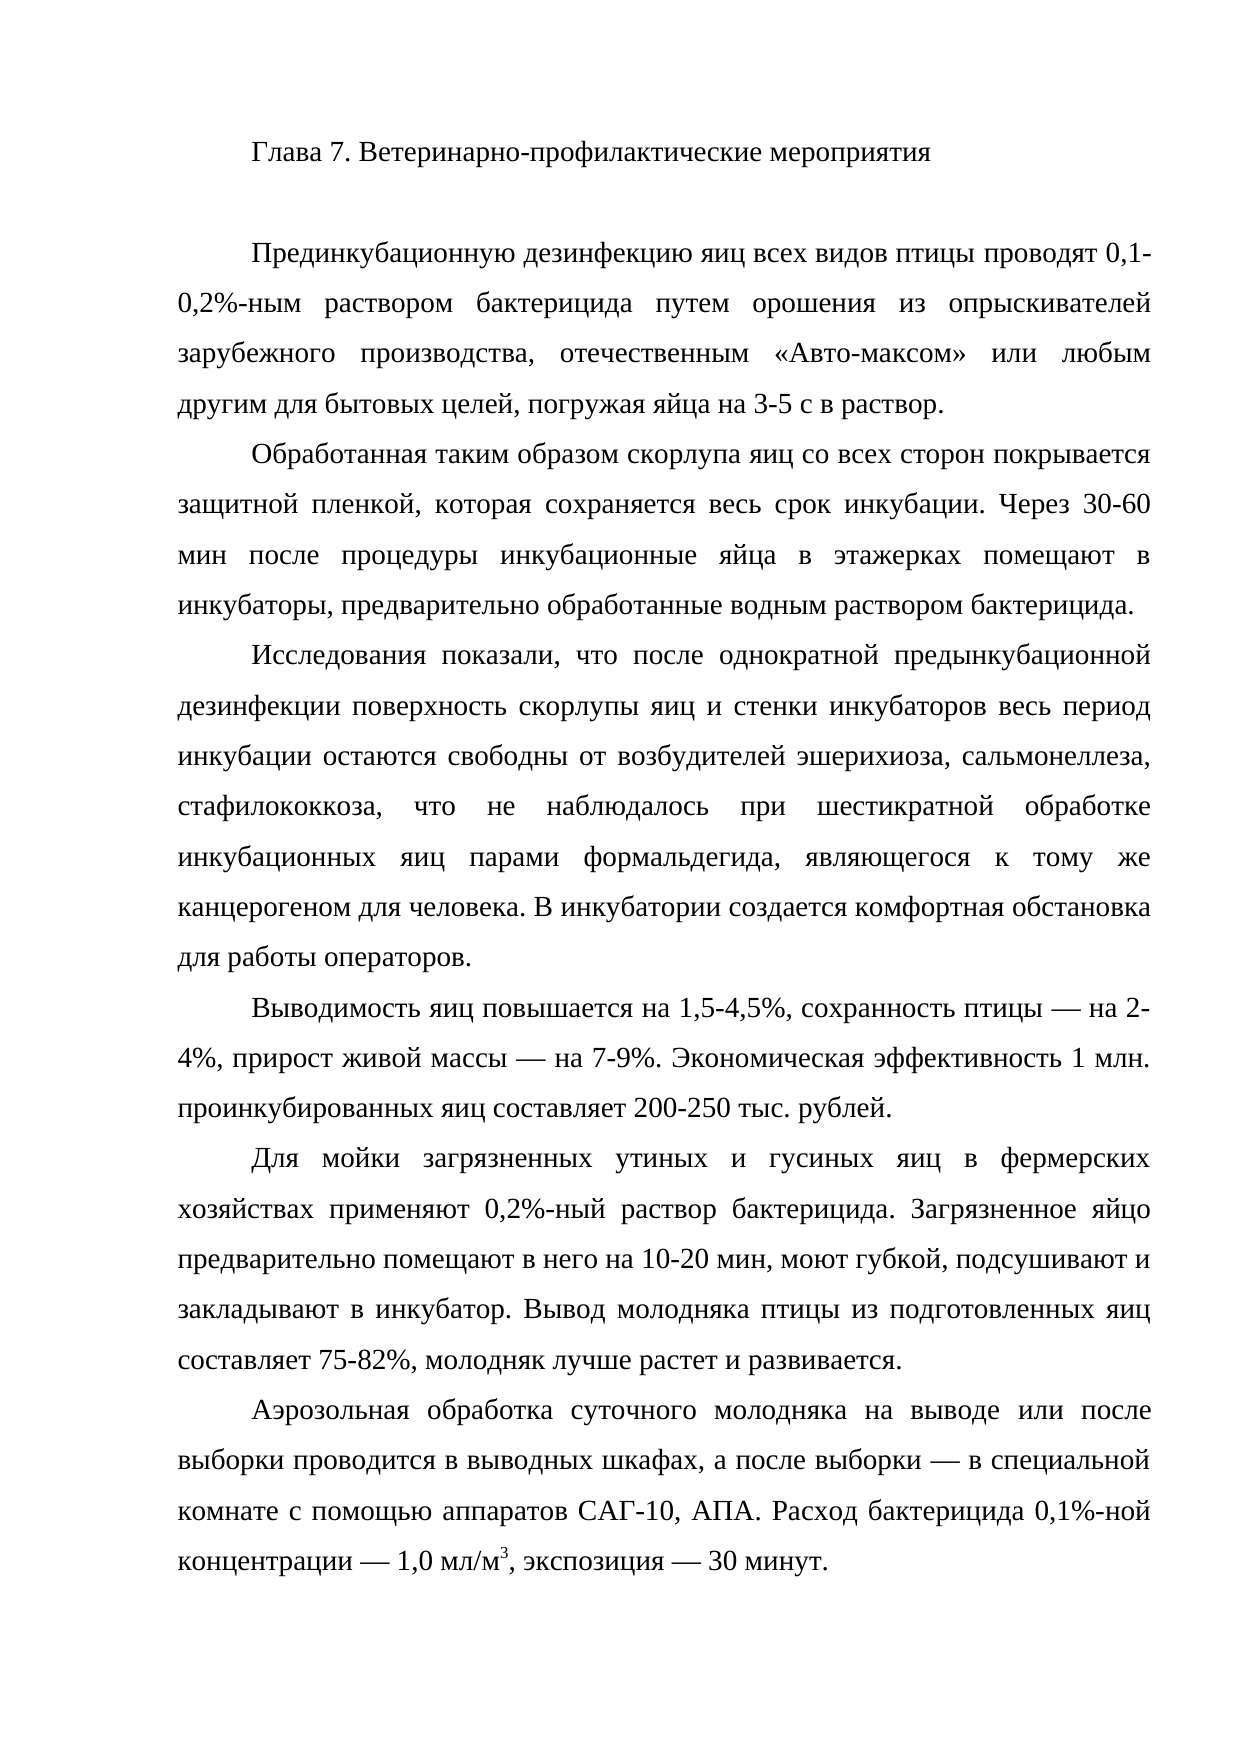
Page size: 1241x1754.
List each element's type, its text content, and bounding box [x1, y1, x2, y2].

text Для мойки загрязненных утиных и гусиных яиц в фермерских хозяйствах применяют 0,2%-ный раствор бактерицида. Загрязненное яйцо предварительно помещают в него на 10-20 мин, моют губкой, подсушивают и закладывают в инкубатор. Вывод молодняка птицы из подготовленных яиц составляет 75-82%, молодняк лучше растет и развивается. [177, 1141, 1152, 1375]
text Глава 7. Ветеринарно-профилактические мероприятия [177, 134, 1152, 168]
text Аэрозольная обработка суточного молодняка на выводе или после выборки проводится в выводных шкафах, а после выборки — в специальной комнате с помощью аппаратов САГ-10, АПА. Расход бактерицида 0,1%-ной концентрации — 1,0 мл/м3, экспозиция — 30 минут. [177, 1392, 1152, 1577]
text Выводимость яиц повышается на 1,5-4,5%, сохранность птицы — на 2-4%, прирост живой массы — на 7-9%. Экономическая эффективность 1 млн. проинкубированных яиц составляет 200-250 тыс. рублей. [177, 990, 1152, 1124]
text Прединкубационную дезинфекцию яиц всех видов птицы проводят 0,1-0,2%-ным раствором бактерицида путем орошения из опрыскивателей зарубежного производства, отечественным «Авто-максом» или любым другим для бытовых целей, погружая яйца на 3-5 с в раствор. [177, 235, 1152, 419]
text Исследования показали, что после однократной предынкубационной дезинфекции поверхность скорлупы яиц и стенки инкубаторов весь период инкубации остаются свободны от возбудителей эшерихиоза, сальмонеллеза, стафилококкоза, что не наблюдалось при шестикратной обработке инкубационных яиц парами формальдегида, являющегося к тому же канцерогеном для человека. В инкубатории создается комфортная обстановка для работы операторов. [177, 637, 1152, 973]
text Обработанная таким образом скорлупа яиц со всех сторон покрывается защитной пленкой, которая сохраняется весь срок инкубации. Через 30-60 мин после процедуры инкубационные яйца в этажерках помещают в инкубаторы, предварительно обработанные водным раствором бактерицида. [177, 436, 1152, 621]
